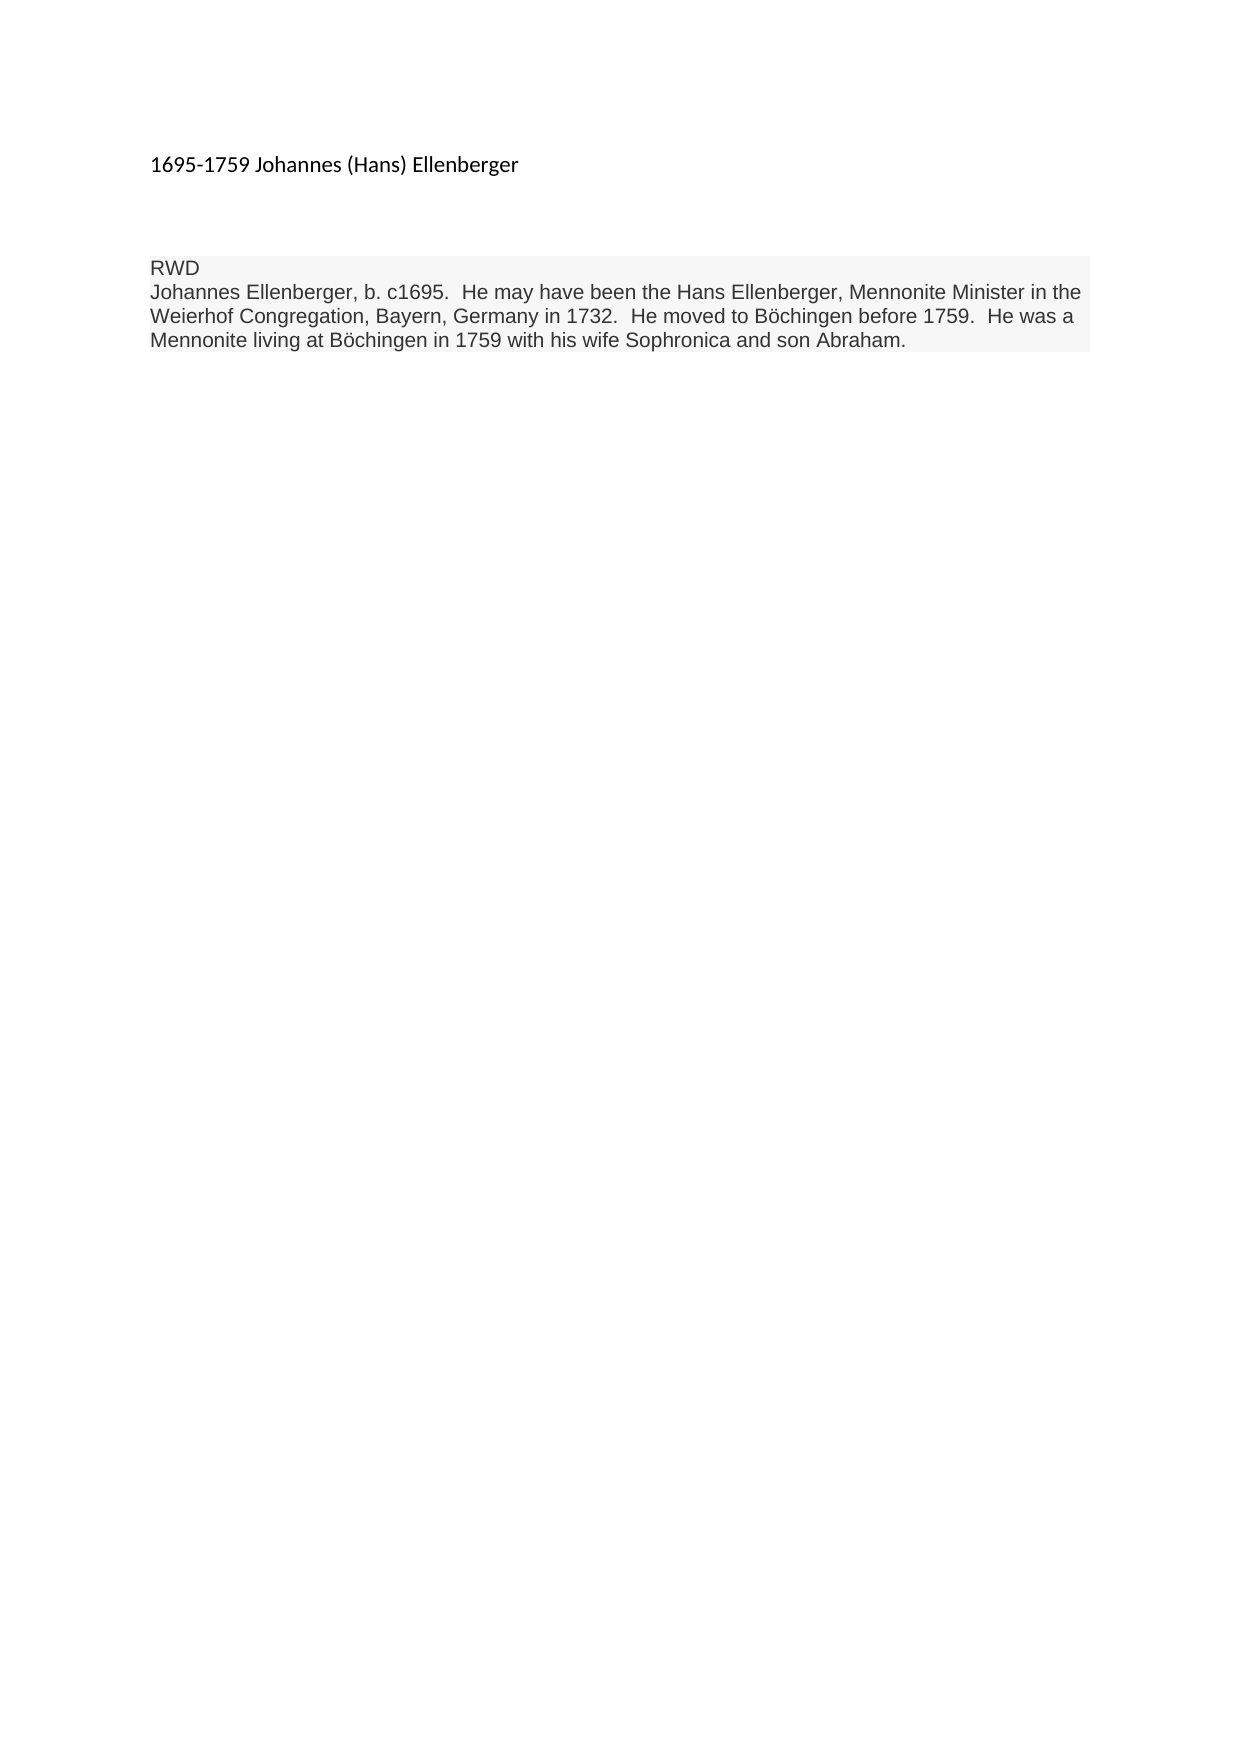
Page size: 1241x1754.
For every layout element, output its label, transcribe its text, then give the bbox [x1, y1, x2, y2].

text RWD [150, 256, 1090, 280]
text Johannes Ellenberger, b. c1695. He may have been the Hans Ellenberger, Mennonite Minister in the Weierhof Congregation, Bayern, Germany in 1732. He moved to Böchingen before 1759. He was a Mennonite living at Böchingen in 1759 with his wife Sophronica and son Abraham. [150, 280, 1090, 352]
text 1695-1759 Johannes (Hans) Ellenberger [150, 150, 1090, 178]
